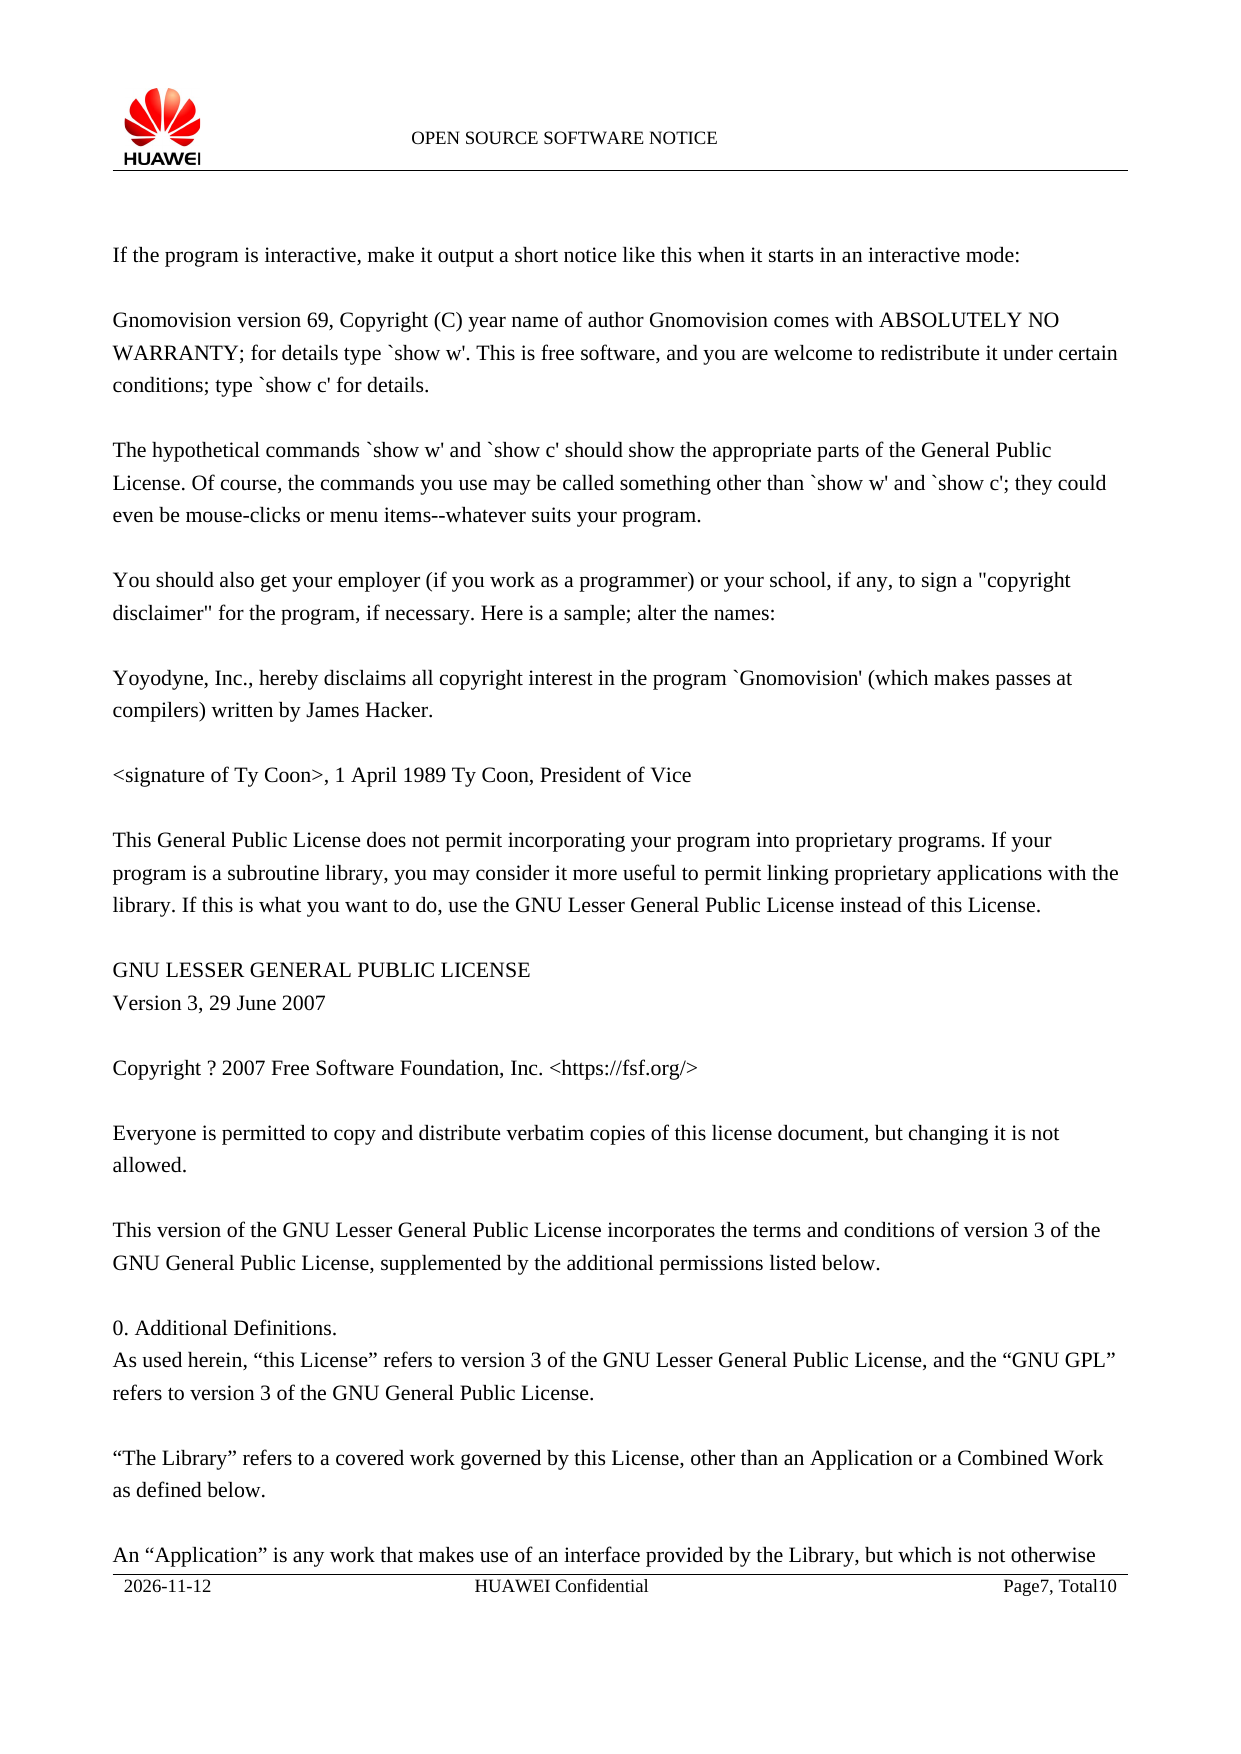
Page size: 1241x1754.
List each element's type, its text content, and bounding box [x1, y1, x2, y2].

picture [124, 88, 201, 165]
